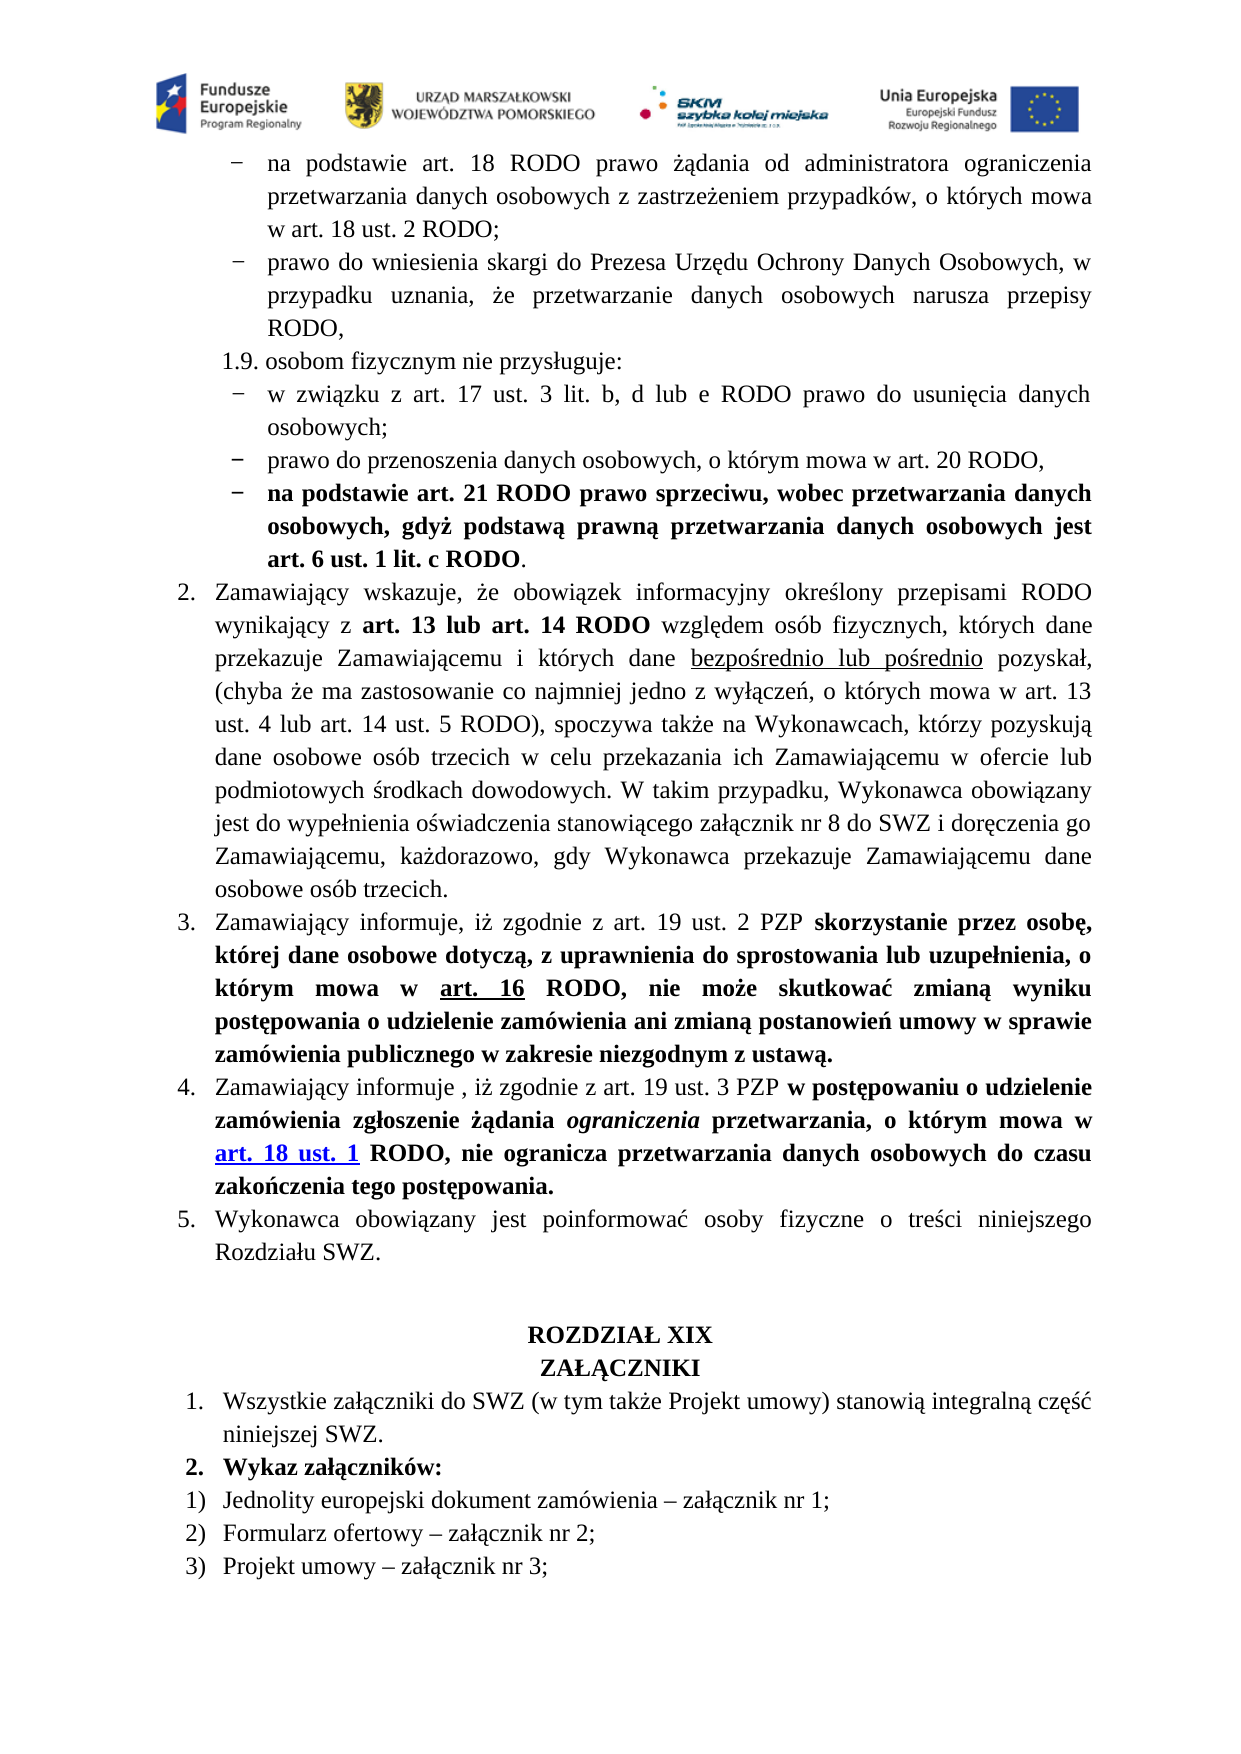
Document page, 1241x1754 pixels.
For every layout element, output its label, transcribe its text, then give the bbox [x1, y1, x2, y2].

text ZAŁĄCZNIKI [148, 1353, 1093, 1382]
list Wszystkie załączniki do SWZ (w tym także Projekt umowy) stanowią integralną część niniejszej SWZ. [185, 1386, 1093, 1448]
list Wykonawca obowiązany jest poinformować osoby fizyczne o treści niniejszego Rozdziału SWZ. [177, 1204, 1093, 1266]
list Zamawiający informuje , iż zgodnie z art. 19 ust. 3 PZP w postępowaniu o udzielenie zamówienia zgłoszenie żądania ograniczenia przetwarzania, o którym mowa w art. 18 ust. 1 RODO, nie ogranicza przetwarzania danych osobowych do czasu zakończenia tego postępowania. [177, 1072, 1093, 1200]
text ROZDZIAŁ XIX [148, 1320, 1093, 1349]
list w związku z art. 17 ust. 3 lit. b, d lub e RODO prawo do usunięcia danych osobowych; [229, 379, 1093, 441]
list prawo do wniesienia skargi do Prezesa Urzędu Ochrony Danych Osobowych, w przypadku uznania, że przetwarzanie danych osobowych narusza przepisy RODO, [229, 247, 1093, 342]
list na podstawie art. 18 RODO prawo żądania od administratora ograniczenia przetwarzania danych osobowych z zastrzeżeniem przypadków, o których mowa w art. 18 ust. 2 RODO; [229, 148, 1093, 242]
list prawo do przenoszenia danych osobowych, o którym mowa w art. 20 RODO, [229, 445, 1093, 474]
list Zamawiający informuje, iż zgodnie z art. 19 ust. 2 PZP skorzystanie przez osobę, której dane osobowe dotyczą, z uprawnienia do sprostowania lub uzupełnienia, o którym mowa w art. 16 RODO, nie może skutkować zmianą wyniku postępowania o udzielenie zamówienia ani zmianą postanowień umowy w sprawie zamówienia publicznego w zakresie niezgodnym z ustawą. [177, 907, 1093, 1068]
picture [147, 73, 1093, 148]
list Formularz ofertowy – załącznik nr 2; [185, 1518, 1093, 1547]
list Wykaz załączników: [185, 1452, 1093, 1481]
list Jednolity europejski dokument zamówienia – załącznik nr 1; [185, 1485, 1093, 1514]
list Projekt umowy – załącznik nr 3; [185, 1551, 1093, 1580]
list Zamawiający wskazuje, że obowiązek informacyjny określony przepisami RODO wynikający z art. 13 lub art. 14 RODO względem osób fizycznych, których dane przekazuje Zamawiającemu i których dane bezpośrednio lub pośrednio pozyskał, (chyba że ma zastosowanie co najmniej jedno z wyłączeń, o których mowa w art. 13 ust. 4 lub art. 14 ust. 5 RODO), spoczywa także na Wykonawcach, którzy pozyskują dane osobowe osób trzecich w celu przekazania ich Zamawiającemu w ofercie lub podmiotowych środkach dowodowych. W takim przypadku, Wykonawca obowiązany jest do wypełnienia oświadczenia stanowiącego załącznik nr 8 do SWZ i doręczenia go Zamawiającemu, każdorazowo, gdy Wykonawca przekazuje Zamawiającemu dane osobowe osób trzecich. [177, 577, 1093, 903]
text 1.9. osobom fizycznym nie przysługuje: [221, 346, 1093, 374]
list na podstawie art. 21 RODO prawo sprzeciwu, wobec przetwarzania danych osobowych, gdyż podstawą prawną przetwarzania danych osobowych jest art. 6 ust. 1 lit. c RODO. [229, 478, 1093, 573]
